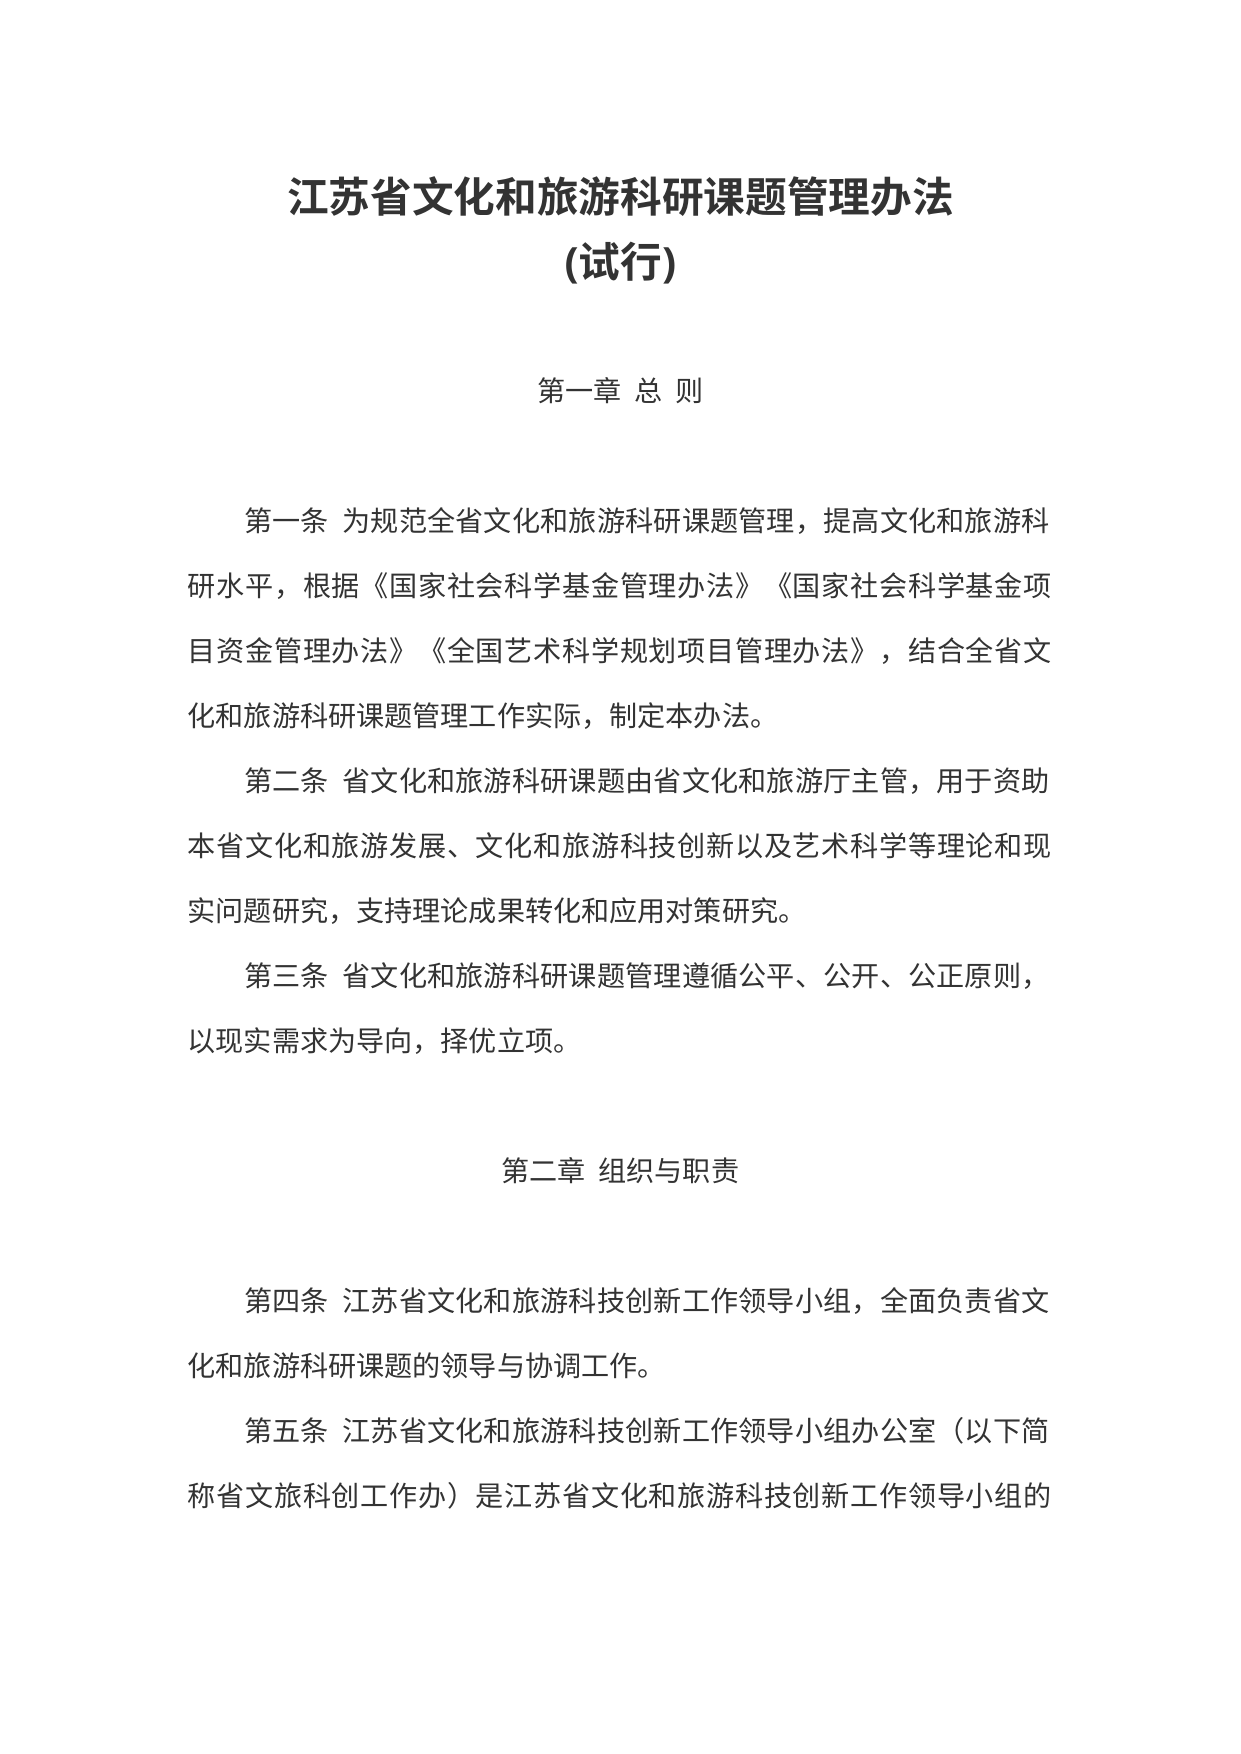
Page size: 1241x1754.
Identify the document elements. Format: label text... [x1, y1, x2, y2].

text 第一章 总 则 [187, 357, 1053, 422]
text 第二章 组织与职责 [187, 1137, 1053, 1202]
text 第一条 为规范全省文化和旅游科研课题管理，提高文化和旅游科研水平，根据《国家社会科学基金管理办法》《国家社会科学基金项目资金管理办法》《全国艺术科学规划项目管理办法》，结合全省文化和旅游科研课题管理工作实际，制定本办法。 [187, 487, 1053, 747]
text 第四条 江苏省文化和旅游科技创新工作领导小组，全面负责省文化和旅游科研课题的领导与协调工作。 [187, 1267, 1053, 1397]
text 江苏省文化和旅游科研课题管理办法 [187, 162, 1053, 227]
text 第三条 省文化和旅游科研课题管理遵循公平、公开、公正原则，以现实需求为导向，择优立项。 [187, 942, 1053, 1072]
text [187, 1397, 1053, 1527]
text (试行) [187, 227, 1053, 292]
text 第二条 省文化和旅游科研课题由省文化和旅游厅主管，用于资助本省文化和旅游发展、文化和旅游科技创新以及艺术科学等理论和现实问题研究，支持理论成果转化和应用对策研究。 [187, 747, 1053, 942]
